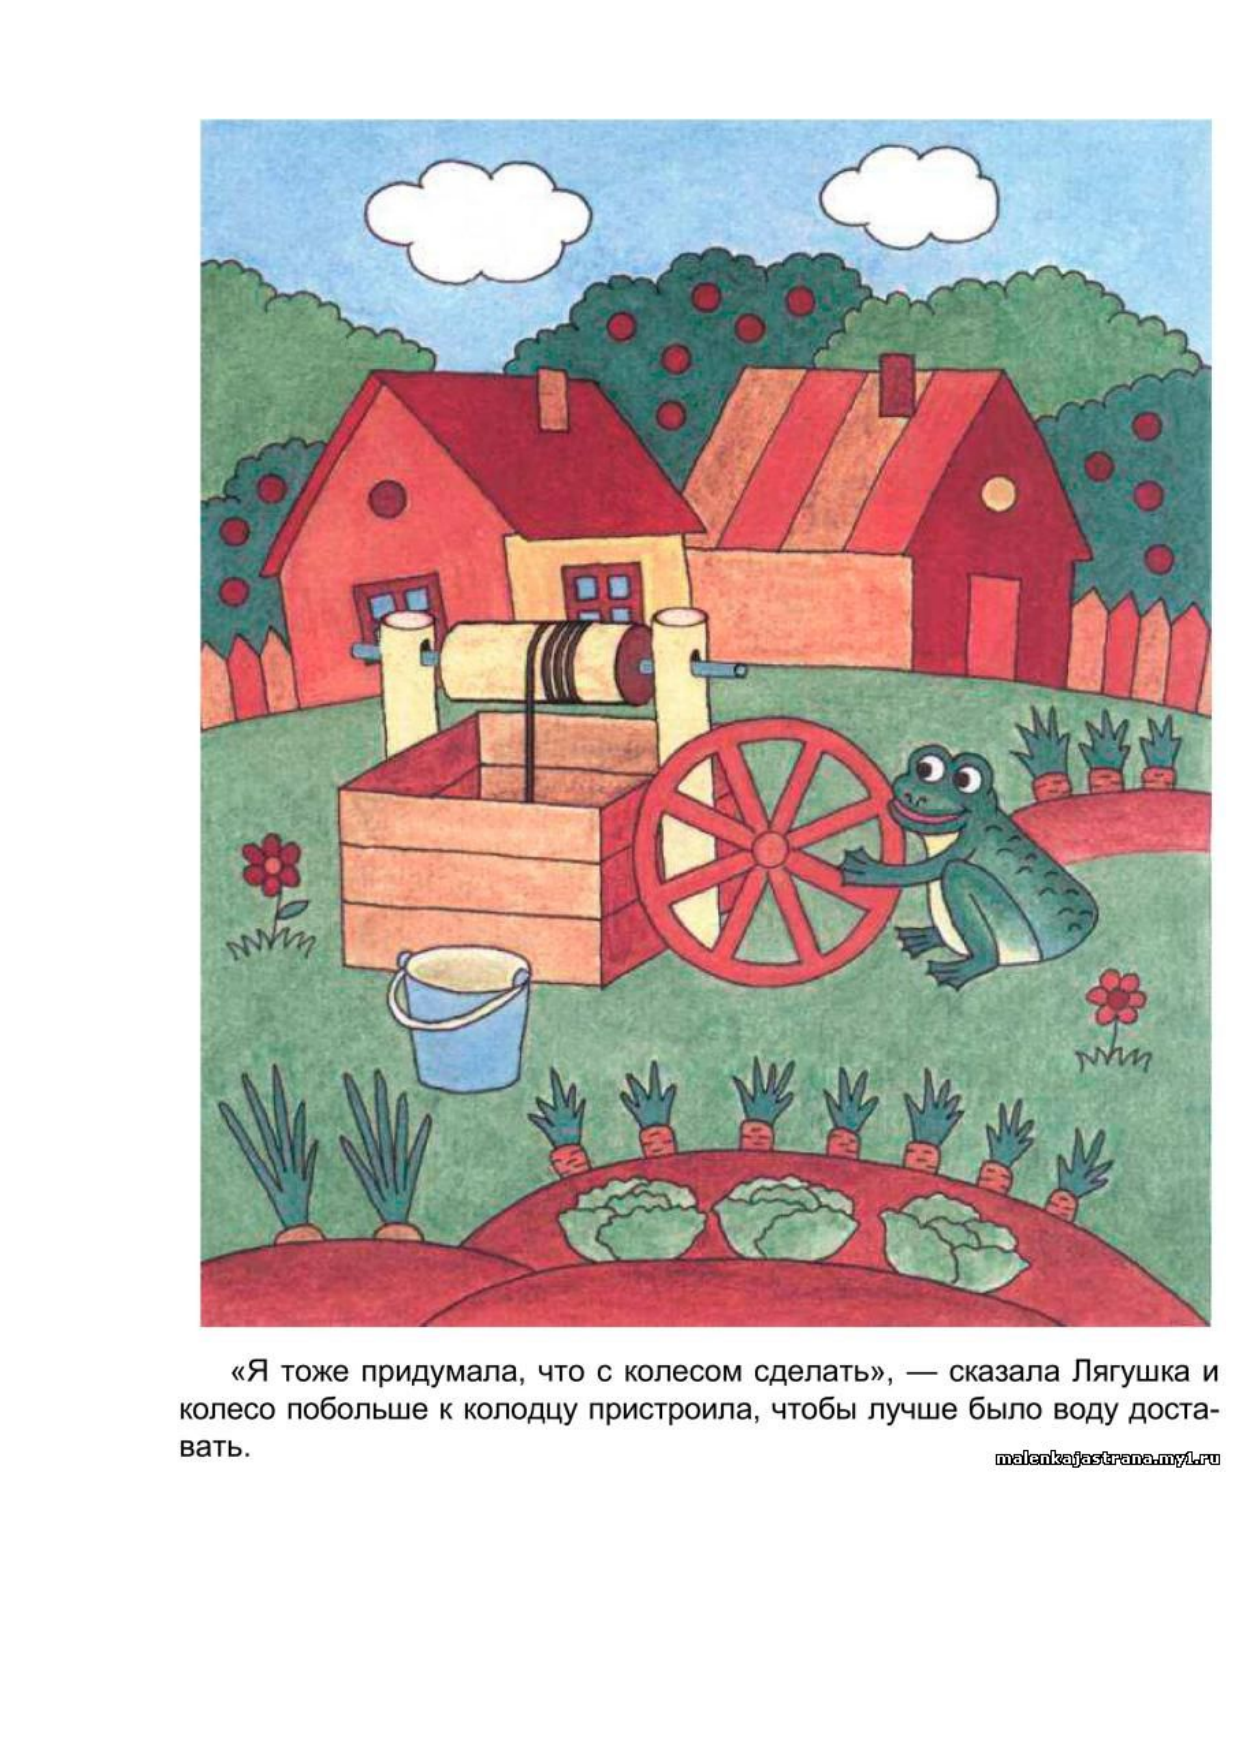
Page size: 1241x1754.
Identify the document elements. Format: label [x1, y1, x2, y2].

picture [177, 118, 1227, 1472]
